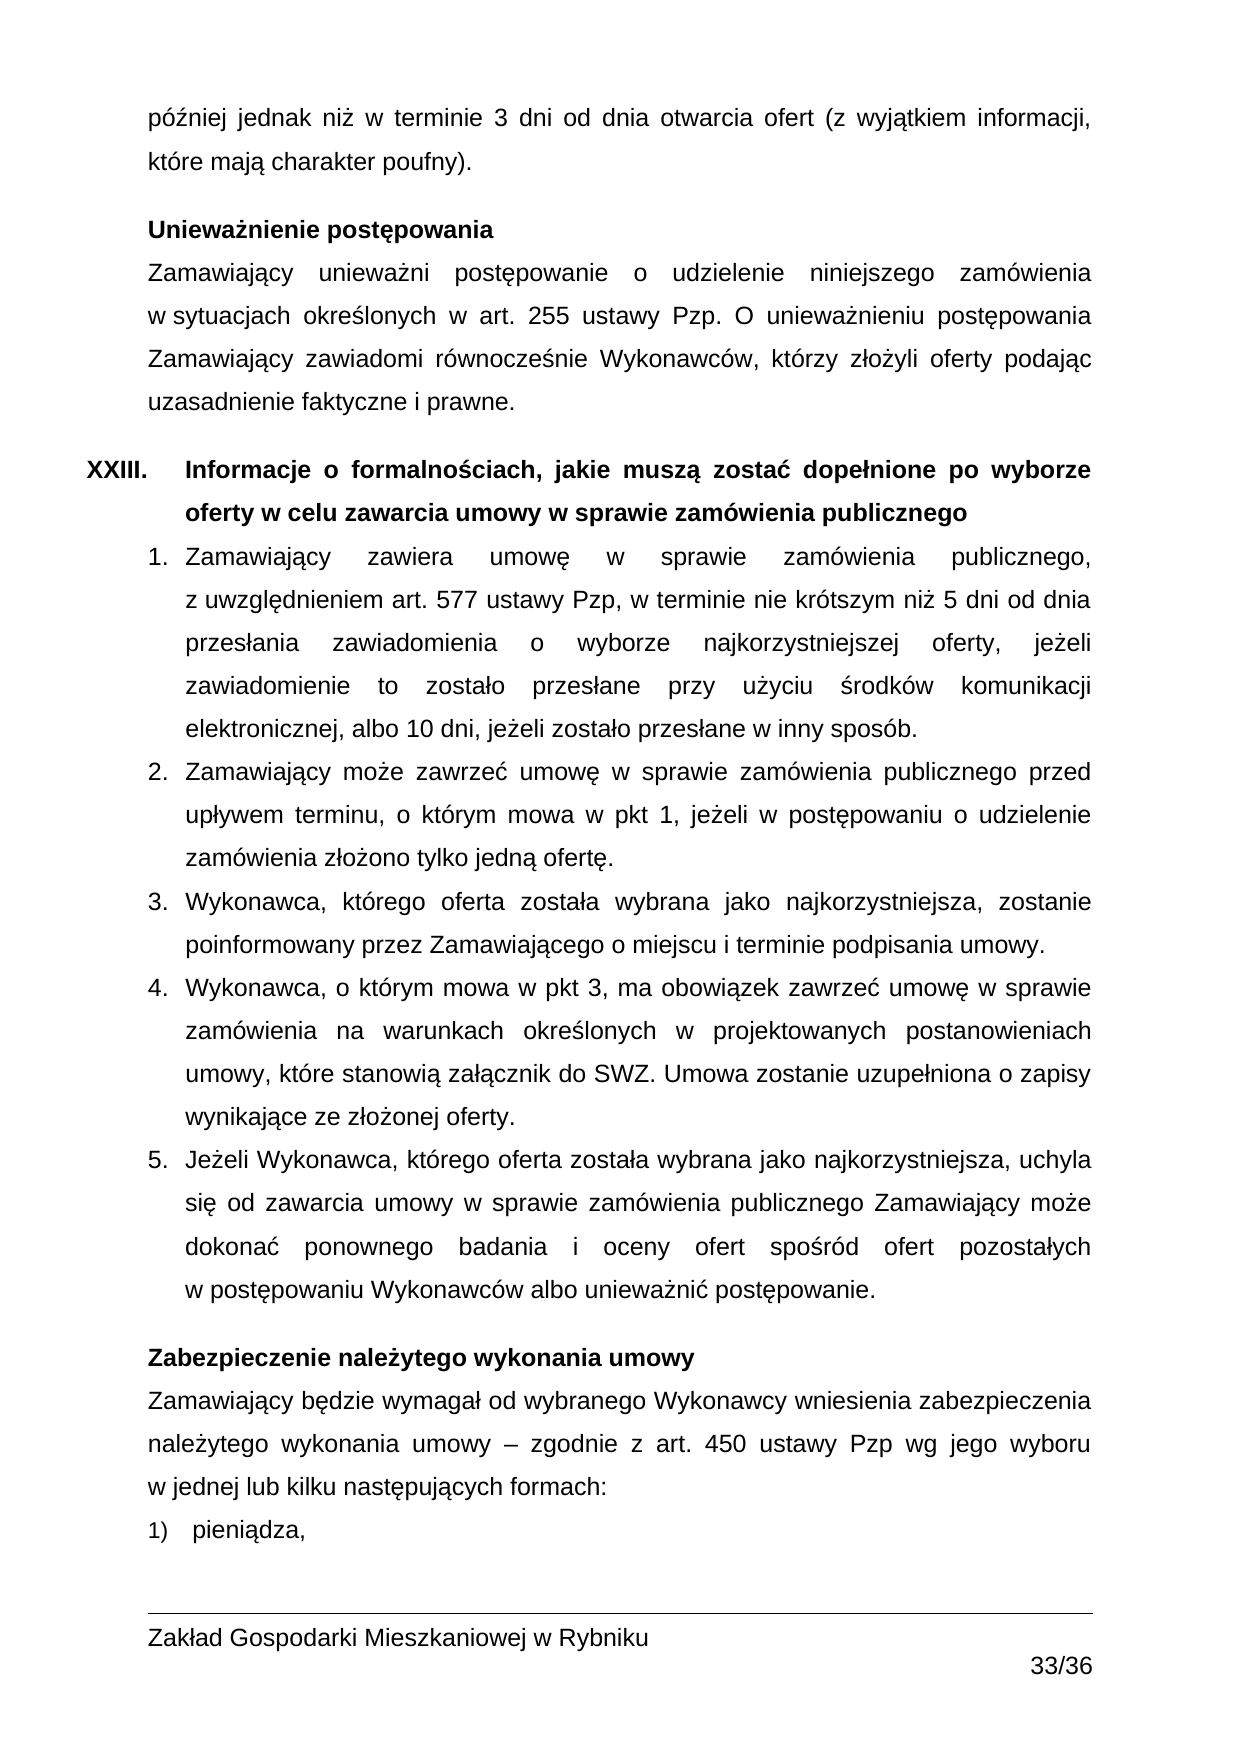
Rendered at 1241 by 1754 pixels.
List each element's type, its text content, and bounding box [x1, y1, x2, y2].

text Zamawiający unieważni postępowanie o udzielenie niniejszego zamówienia w sytuacjach określonych w art. 255 ustawy Pzp. O unieważnieniu postępowania Zamawiający zawiadomi równocześnie Wykonawców, którzy złożyli oferty podając uzasadnienie faktyczne i prawne. [148, 258, 1093, 416]
list Wykonawca, o którym mowa w pkt 3, ma obowiązek zawrzeć umowę w sprawie zamówienia na warunkach określonych w projektowanych postanowieniach umowy, które stanowią załącznik do SWZ. Umowa zostanie uzupełniona o zapisy wynikające ze złożonej oferty. [148, 973, 1093, 1131]
text Zabezpieczenie należytego wykonania umowy [148, 1343, 1093, 1372]
text Unieważnienie postępowania [148, 215, 1093, 243]
list Zamawiający może zawrzeć umowę w sprawie zamówienia publicznego przed upływem terminu, o którym mowa w pkt 1, jeżeli w postępowaniu o udzielenie zamówienia złożono tylko jedną ofertę. [148, 757, 1093, 872]
list Zamawiający zawiera umowę w sprawie zamówienia publicznego, z uwzględnieniem art. 577 ustawy Pzp, w terminie nie krótszym niż 5 dni od dnia przesłania zawiadomienia o wyborze najkorzystniejszej oferty, jeżeli zawiadomienie to zostało przesłane przy użyciu środków komunikacji elektronicznej, albo 10 dni, jeżeli zostało przesłane w inny sposób. [148, 542, 1093, 743]
list Jeżeli Wykonawca, którego oferta została wybrana jako najkorzystniejsza, uchyla się od zawarcia umowy w sprawie zamówienia publicznego Zamawiający może dokonać ponownego badania i oceny ofert spośród ofert pozostałych w postępowaniu Wykonawców albo unieważnić postępowanie. [148, 1145, 1093, 1303]
list Wykonawca, którego oferta została wybrana jako najkorzystniejsza, zostanie poinformowany przez Zamawiającego o miejscu i terminie podpisania umowy. [148, 887, 1093, 958]
subtitle Informacje o formalnościach, jakie muszą zostać dopełnione po wyborze oferty w celu zawarcia umowy w sprawie zamówienia publicznego [148, 455, 1093, 527]
list pieniądza, [148, 1515, 1093, 1544]
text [148, 103, 1093, 175]
text Zamawiający będzie wymagał od wybranego Wykonawcy wniesienia zabezpieczenia należytego wykonania umowy – zgodnie z art. 450 ustawy Pzp wg jego wyboru w jednej lub kilku następujących formach: [148, 1386, 1093, 1501]
